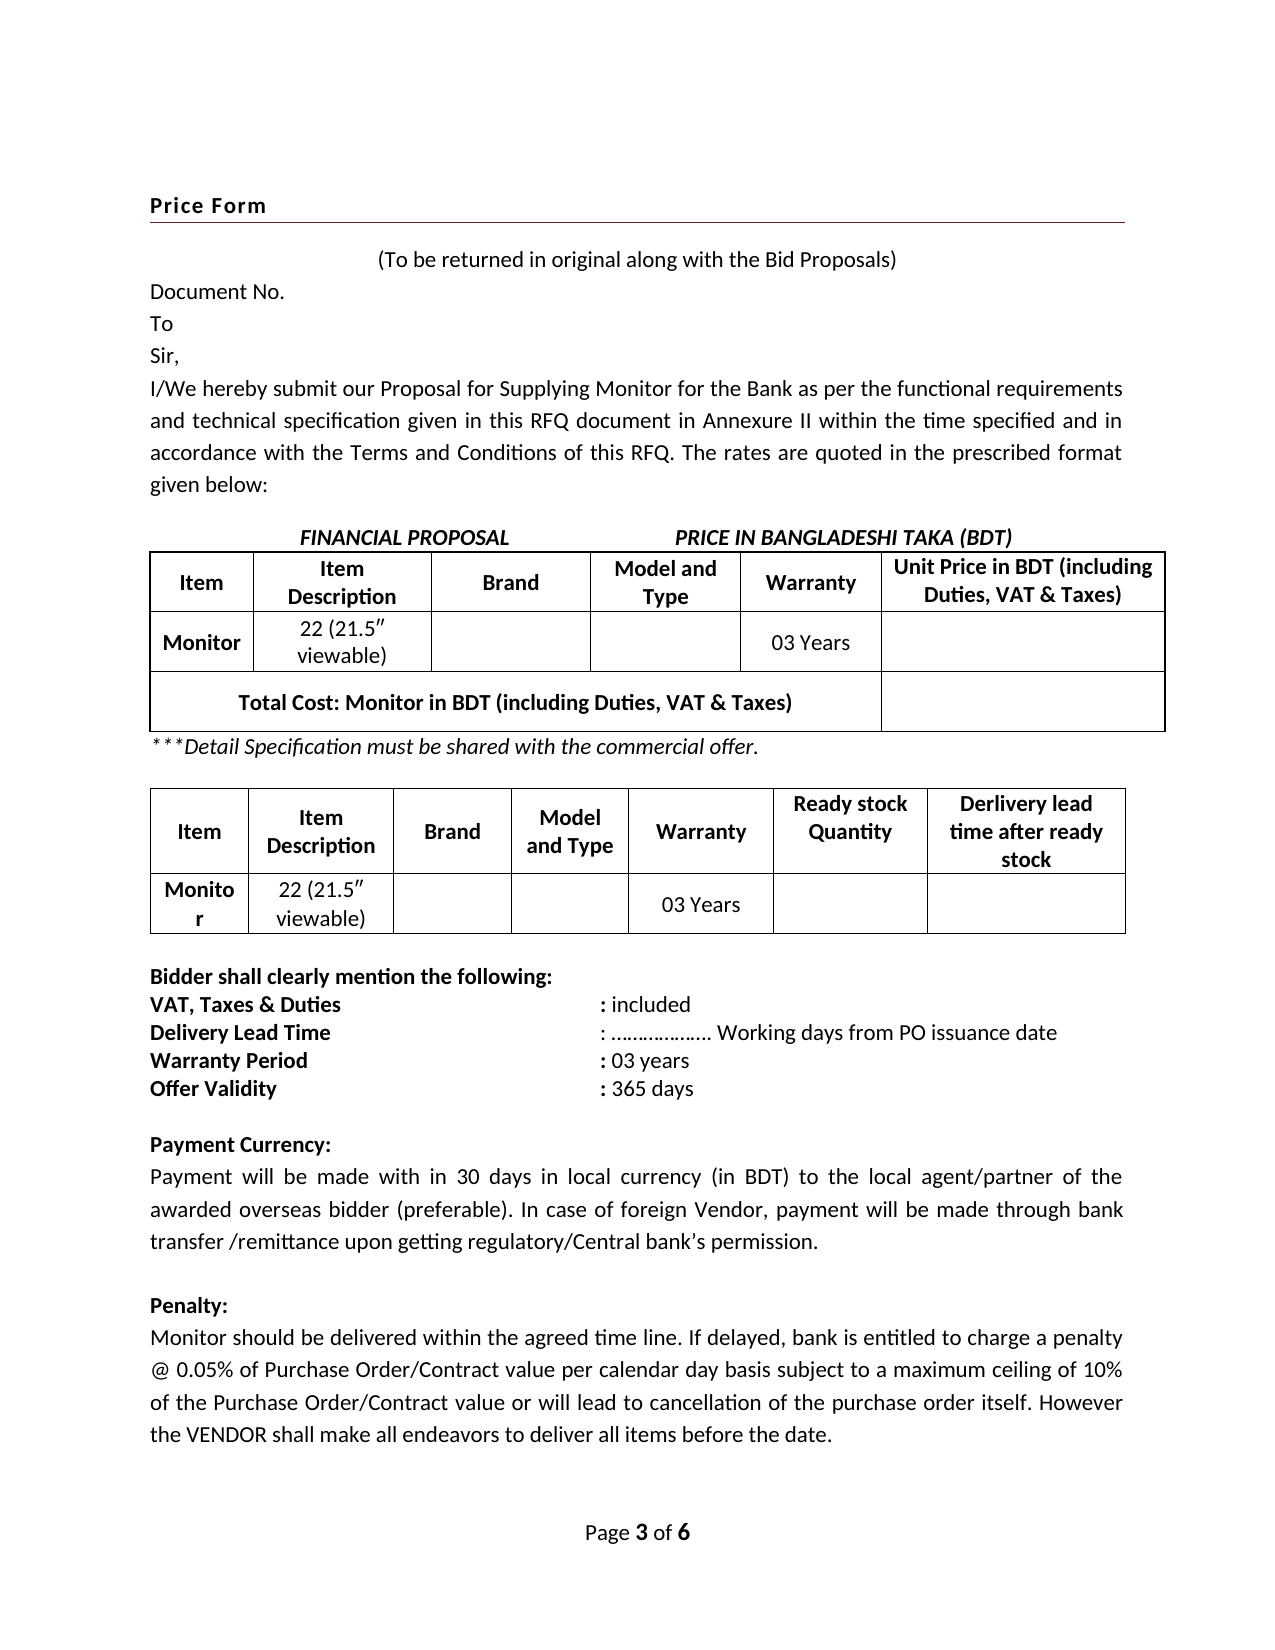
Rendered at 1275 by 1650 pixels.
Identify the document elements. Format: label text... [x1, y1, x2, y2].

table_cell [882, 672, 1164, 731]
table_cell [591, 612, 740, 671]
table_header Item [151, 789, 248, 873]
text VAT, Taxes & Duties : included [150, 990, 1125, 1018]
table_cell [512, 874, 628, 933]
subtitle FINANCIAL PROPOSAL Price in Bangladeshi Taka (BDT) [225, 523, 1125, 551]
text Offer Validity : 365 days [150, 1074, 1125, 1102]
table_cell [928, 874, 1125, 933]
table_cell [432, 612, 590, 671]
table_cell 03 Years [741, 612, 881, 671]
table_cell Monitor [151, 874, 248, 933]
table_header Brand [394, 789, 511, 873]
table_header Warranty [741, 553, 881, 611]
table_header Item [151, 553, 253, 611]
table_header Model and Type [512, 789, 628, 873]
text To [150, 309, 1125, 337]
text Delivery Lead Time : ………………. Working days from PO issuance date [150, 1018, 1125, 1046]
table_cell [882, 612, 1164, 671]
subtitle Price Form [150, 192, 1125, 222]
table_header Ready stock Quantity [774, 789, 927, 873]
table_header Item Description [249, 789, 393, 873]
table_header Derlivery lead time after ready stock [928, 789, 1125, 873]
table_cell 22 (21.5″ viewable) [249, 874, 393, 933]
table_header Brand [432, 553, 590, 611]
text Bidder shall clearly mention the following: [150, 962, 1125, 990]
table_cell Total Cost: Monitor in BDT (including Duties, VAT & Taxes) [151, 672, 881, 731]
text I/We hereby submit our Proposal for Supplying Monitor for the Bank as per the functional requirements and technical specification given in this RFQ document in Annexure II within the time specified and in accordance with the Terms and Conditions of this RFQ. The rates are quoted in the prescribed format given below: [150, 374, 1125, 498]
text Document No. [150, 277, 1125, 305]
text (To be returned in original along with the Bid Proposals) [150, 245, 1125, 273]
table_cell 03 Years [629, 874, 773, 933]
table_cell [774, 874, 927, 933]
text Monitor should be delivered within the agreed time line. If delayed, bank is entitled to charge a penalty @ 0.05% of Purchase Order/Contract value per calendar day basis subject to a maximum ceiling of 10% of the Purchase Order/Contract value or will lead to cancellation of the purchase order itself. However the VENDOR shall make all endeavors to deliver all items before the date. [150, 1323, 1125, 1448]
text ***Detail Specification must be shared with the commercial offer. [150, 732, 1125, 760]
text Payment Currency: [150, 1130, 1125, 1158]
table_cell 22 (21.5″ viewable) [254, 612, 431, 671]
text Sir, [150, 342, 1125, 369]
table_header Item Description [254, 553, 431, 611]
text Payment will be made with in 30 days in local currency (in BDT) to the local agent/partner of the awarded overseas bidder (preferable). In case of foreign Vendor, payment will be made through bank transfer /remittance upon getting regulatory/Central bank’s permission. [150, 1162, 1125, 1255]
table_cell Monitor [151, 612, 253, 671]
table_header Warranty [629, 789, 773, 873]
table_header Model and Type [591, 553, 740, 611]
text Warranty Period : 03 years [150, 1046, 1125, 1074]
text Penalty: [150, 1291, 1125, 1319]
table_cell [394, 874, 511, 933]
table_header Unit Price in BDT (including Duties, VAT & Taxes) [882, 553, 1164, 611]
